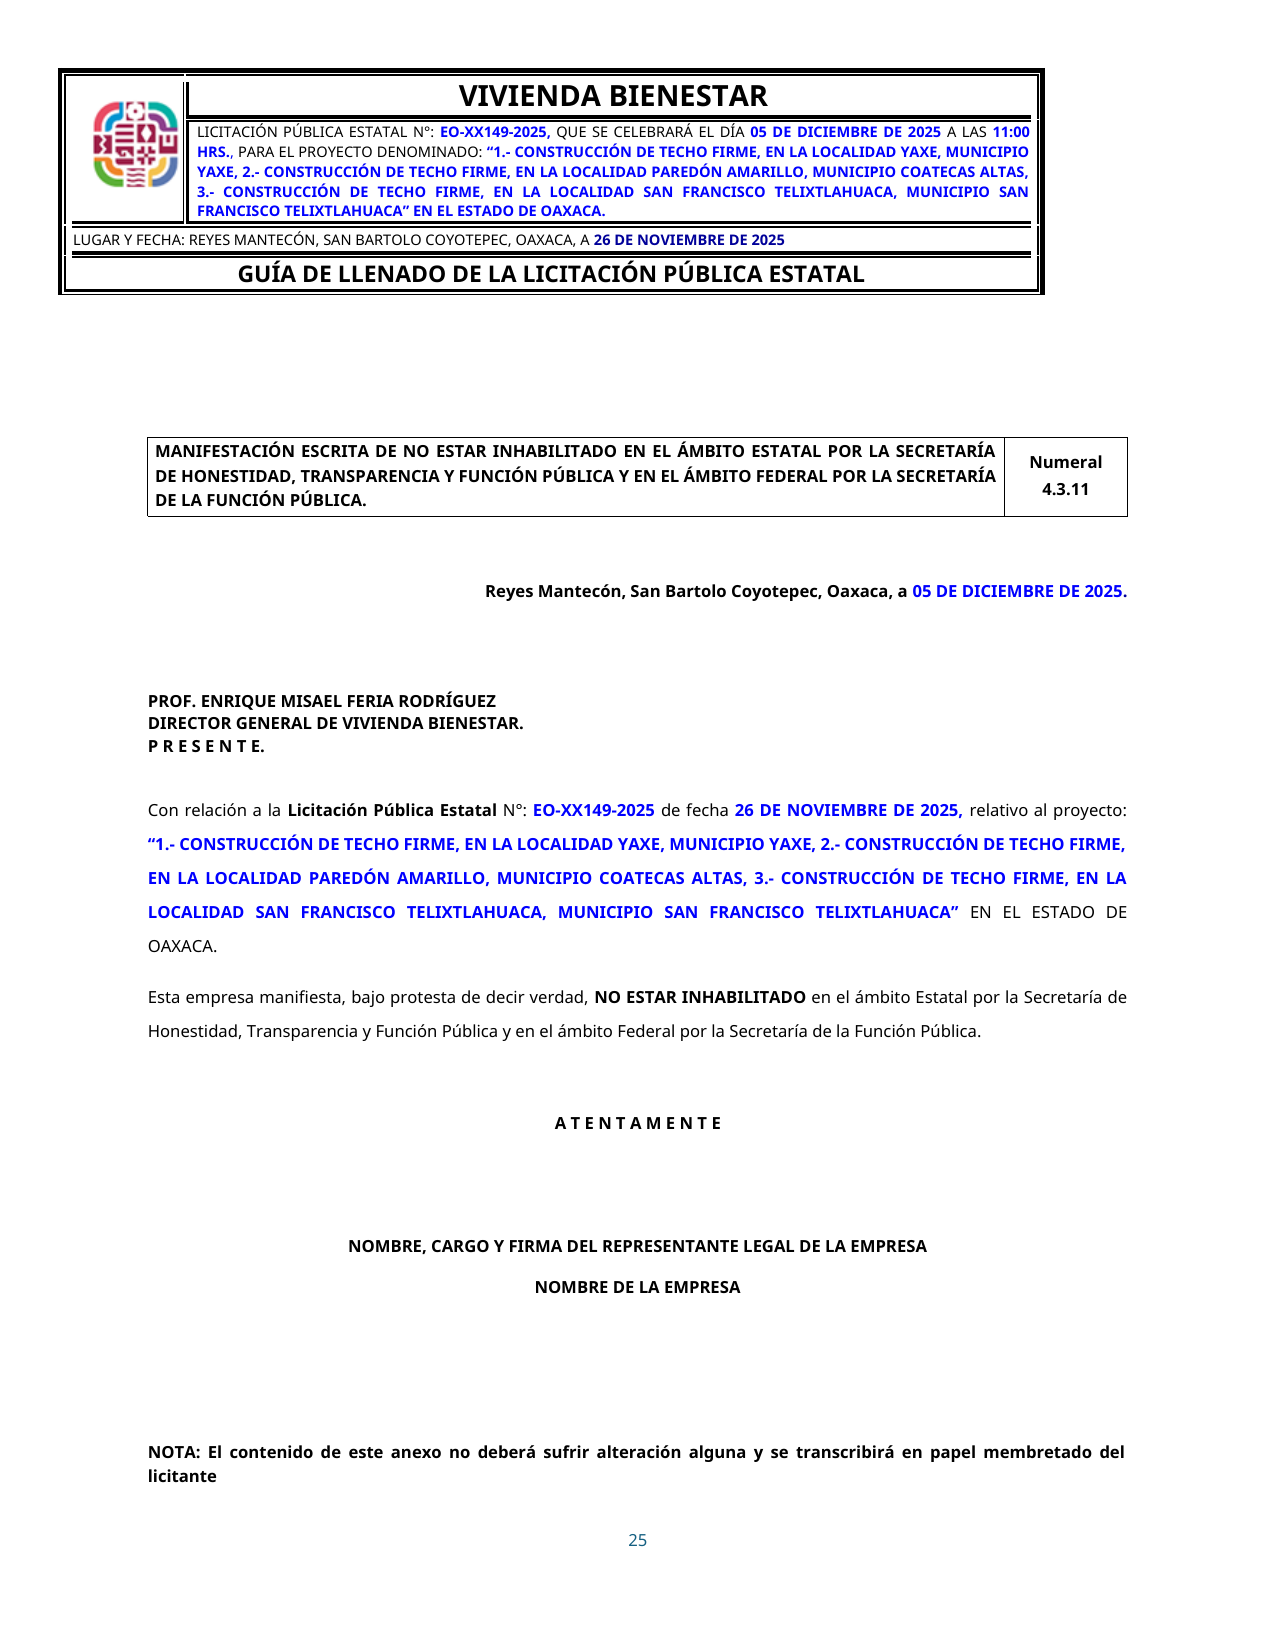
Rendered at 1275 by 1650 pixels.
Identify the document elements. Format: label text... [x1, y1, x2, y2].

table_header MANIFESTACIÓN ESCRITA DE NO ESTAR INHABILITADO EN EL ÁMBITO ESTATAL POR LA SECRETARÍA DE HONESTIDAD, TRANSPARENCIA Y FUNCIÓN PÚBLICA Y EN EL ÁMBITO FEDERAL POR LA SECRETARÍA DE LA FUNCIÓN PÚBLICA. [148, 438, 1004, 516]
text NOMBRE, CARGO Y FIRMA DEL REPRESENTANTE LEGAL DE LA EMPRESA [148, 1235, 1127, 1257]
picture [184, 93, 189, 193]
text NOTA: El contenido de este anexo no deberá sufrir alteración alguna y se transcribirá en papel membretado del licitante [148, 1441, 1127, 1488]
text NOMBRE DE LA EMPRESA [148, 1276, 1127, 1299]
picture [82, 93, 183, 193]
text P R E S E N T E. [148, 734, 1127, 757]
text Con relación a la Licitación Pública Estatal N°: EO-XX149-2025 de fecha 26 DE NOVIEMBRE DE 2025, relativo al proyecto: “1.- CONSTRUCCIÓN DE TECHO FIRME, EN LA LOCALIDAD YAXE, MUNICIPIO YAXE, 2.- CONSTRUCCIÓN DE TECHO FIRME, EN LA LOCALIDAD PAREDÓN AMARILLO, MUNICIPIO COATECAS ALTAS, 3.- CONSTRUCCIÓN DE TECHO FIRME, EN LA LOCALIDAD SAN FRANCISCO TELIXTLAHUACA, MUNICIPIO SAN FRANCISCO TELIXTLAHUACA” EN EL ESTADO DE OAXACA. [148, 798, 1127, 957]
text Esta empresa manifiesta, bajo protesta de decir verdad, NO ESTAR INHABILITADO en el ámbito Estatal por la Secretaría de Honestidad, Transparencia y Función Pública y en el ámbito Federal por la Secretaría de la Función Pública. [148, 985, 1127, 1042]
text PROF. ENRIQUE MISAEL FERIA RODRÍGUEZ [148, 689, 1127, 712]
text A T E N T A M E N T E [148, 1111, 1127, 1134]
text Reyes Mantecón, San Bartolo Coyotepec, Oaxaca, a 05 DE DICIEMBRE DE 2025. [133, 580, 1127, 603]
table_header Numeral 4.3.11 [1005, 438, 1127, 516]
text DIRECTOR GENERAL DE VIVIENDA BIENESTAR. [148, 712, 1127, 734]
